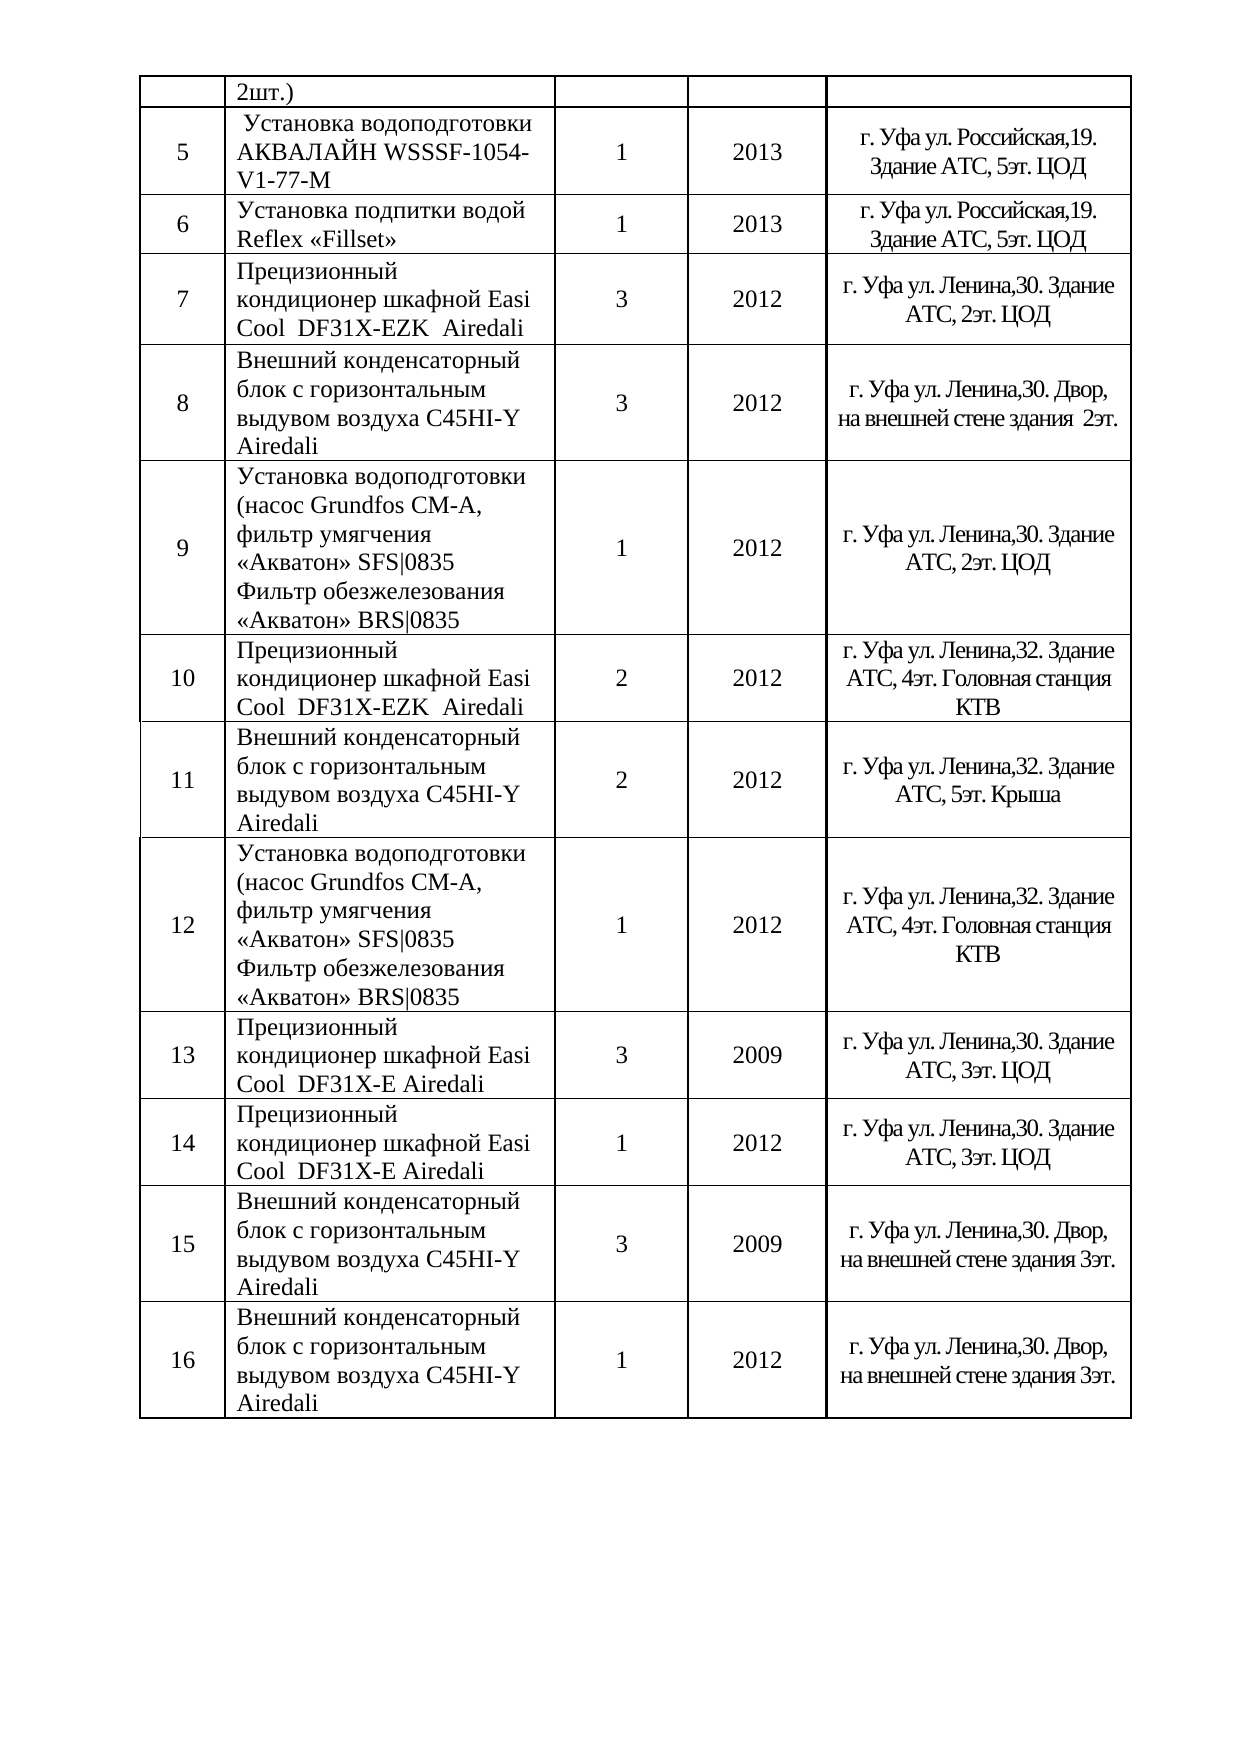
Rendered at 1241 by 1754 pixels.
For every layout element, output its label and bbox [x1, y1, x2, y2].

table_cell [119, 75, 1225, 1579]
